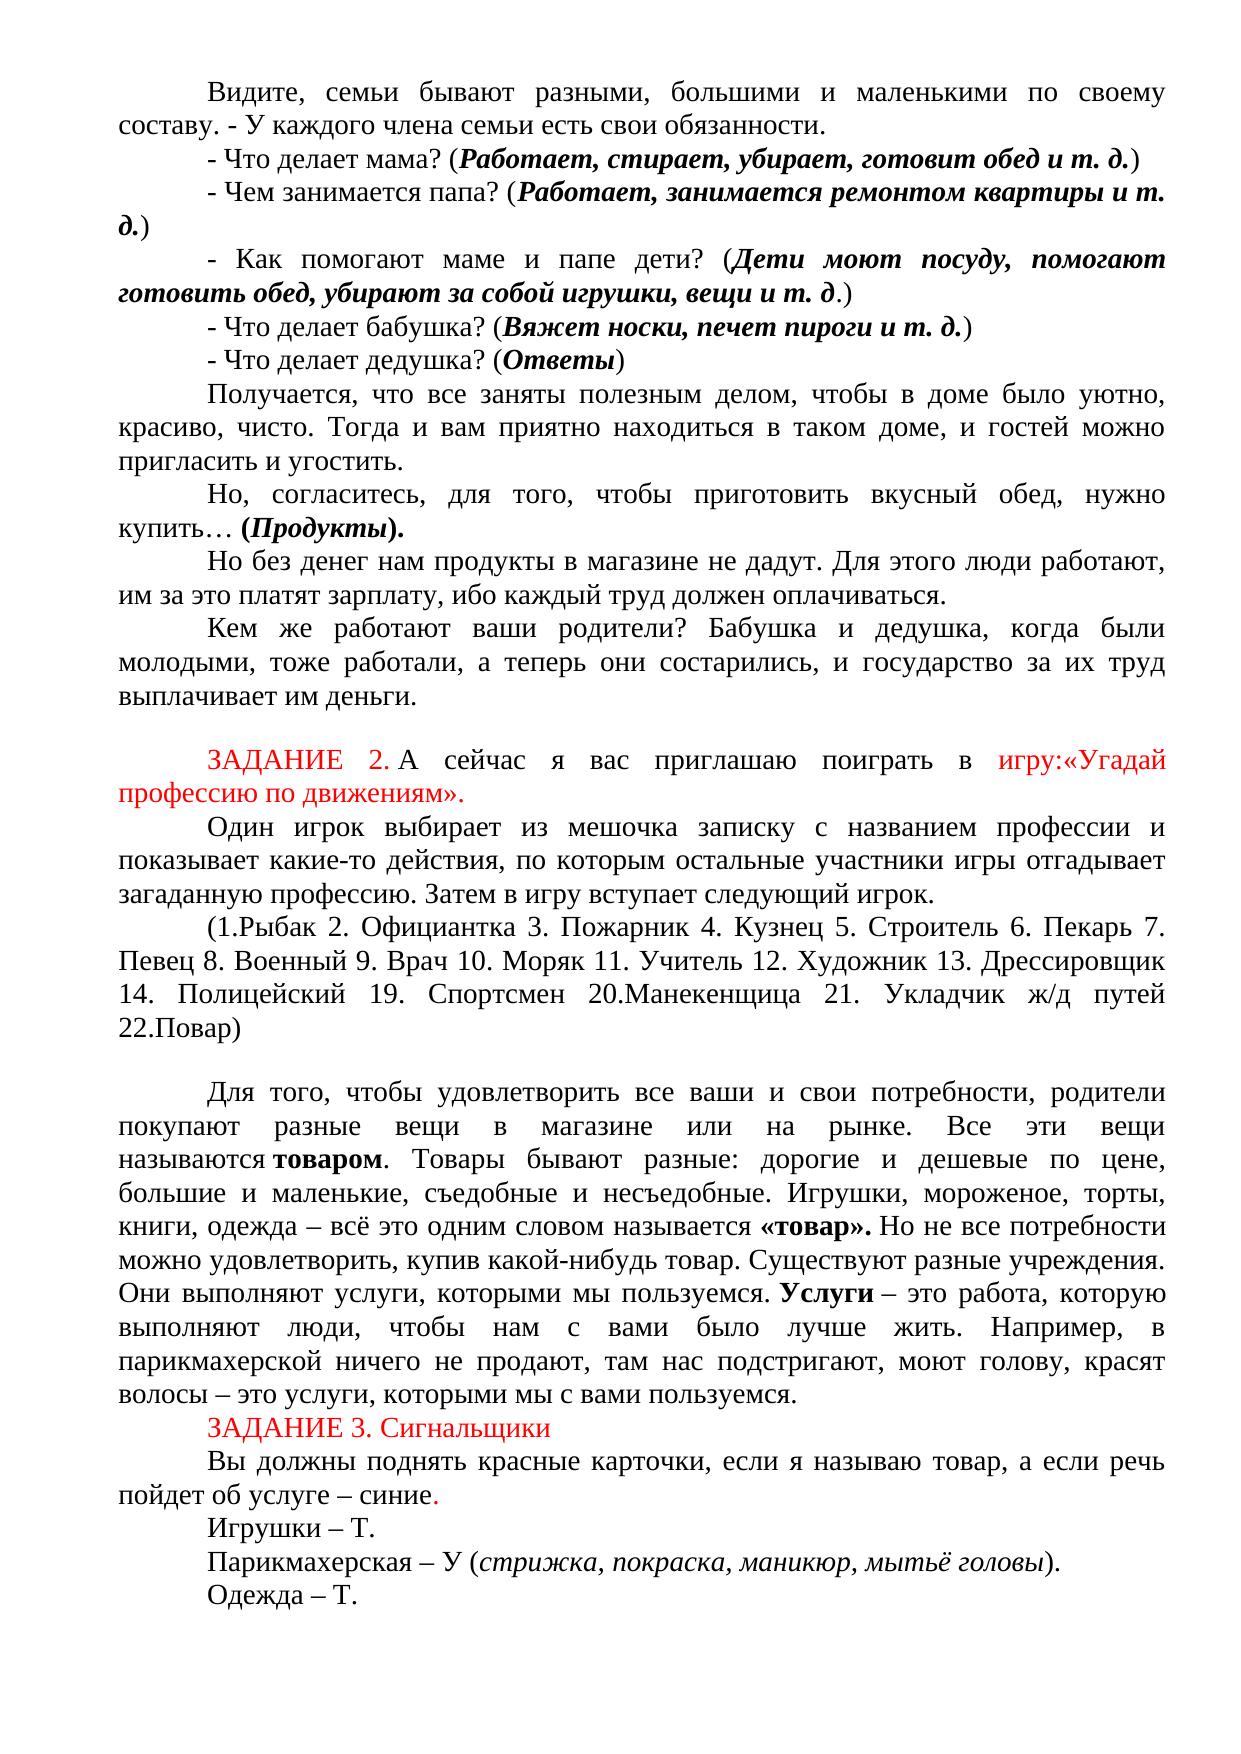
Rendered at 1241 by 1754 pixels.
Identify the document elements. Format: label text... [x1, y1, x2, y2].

text Но без денег нам продукты в магазине не дадут. Для этого люди работают, им за это платят зарплату, ибо каждый труд должен оплачиваться. [118, 543, 1167, 611]
text Игрушки – Т. [118, 1510, 1167, 1544]
text (1.Рыбак 2. Официантка 3. Пожарник 4. Кузнец 5. Строитель 6. Пекарь 7. Певец 8. Военный 9. Врач 10. Моряк 11. Учитель 12. Художник 13. Дрессировщик 14. Полицейский 19. Спортсмен 20.Манекенщица 21. Укладчик ж/д путей 22.Повар) [118, 909, 1167, 1044]
text Получается, что все заняты полезным делом, чтобы в доме было уютно, красиво, чисто. Тогда и вам приятно находиться в таком доме, и гостей можно пригласить и угостить. [118, 376, 1167, 476]
text Один игрок выбирает из мешочка записку с названием профессии и показывает какие-то действия, по которым остальные участники игры отгадывает загаданную профессию. Затем в игру вступает следующий игрок. [118, 809, 1167, 909]
text Парикмахерская – У (стрижка, покраска, маникюр, мытьё головы). [118, 1544, 1167, 1577]
text Видите, семьи бывают разными, большими и маленькими по своему составу. - У каждого члена семьи есть свои обязанности. [118, 74, 1167, 141]
text - Как помогают маме и папе дети? (Дети моют посуду, помогают готовить обед, убирают за собой игрушки, вещи и т. д.) [118, 242, 1167, 309]
text ЗАДАНИЕ 3. Сигнальщики [118, 1410, 1167, 1443]
text Вы должны поднять красные карточки, если я называю товар, а если речь пойдет об услуге – синие. [118, 1443, 1167, 1510]
text Кем же работают ваши родители? Бабушка и дедушка, когда были молодыми, тоже работали, а теперь они состарились, и государство за их труд выплачивает им деньги. [118, 611, 1167, 711]
text ЗАДАНИЕ 2. А сейчас я вас приглашаю поиграть в игру:«Угадай профессию по движениям». [118, 742, 1167, 809]
text Одежда – Т. [118, 1577, 1167, 1611]
text - Чем занимается папа? (Работает, занимается ремонтом квартиры и т. д.) [118, 174, 1167, 242]
text - Что делает бабушка? (Вяжет носки, печет пироги и т. д.) [118, 309, 1167, 342]
text Но, согласитесь, для того, чтобы приготовить вкусный обед, нужно купить… (Продукты). [118, 476, 1167, 543]
text - Что делает мама? (Работает, стирает, убирает, готовит обед и т. д.) [118, 141, 1167, 174]
text Для того, чтобы удовлетворить все ваши и свои потребности, родители покупают разные вещи в магазине или на рынке. Все эти вещи называются товаром. Товары бывают разные: дорогие и дешевые по цене, большие и маленькие, съедобные и несъедобные. Игрушки, мороженое, торты, книги, одежда – всё это одним словом называется «товар». Но не все потребности можно удовлетворить, купив какой-нибудь товар. Существуют разные учреждения. Они выполняют услуги, которыми мы пользуемся. Услуги – это работа, которую выполняют люди, чтобы нам с вами было лучше жить. Например, в парикмахерской ничего не продают, там нас подстригают, моют голову, красят волосы – это услуги, которыми мы с вами пользуемся. [118, 1074, 1167, 1410]
text - Что делает дедушка? (Ответы) [118, 342, 1167, 376]
